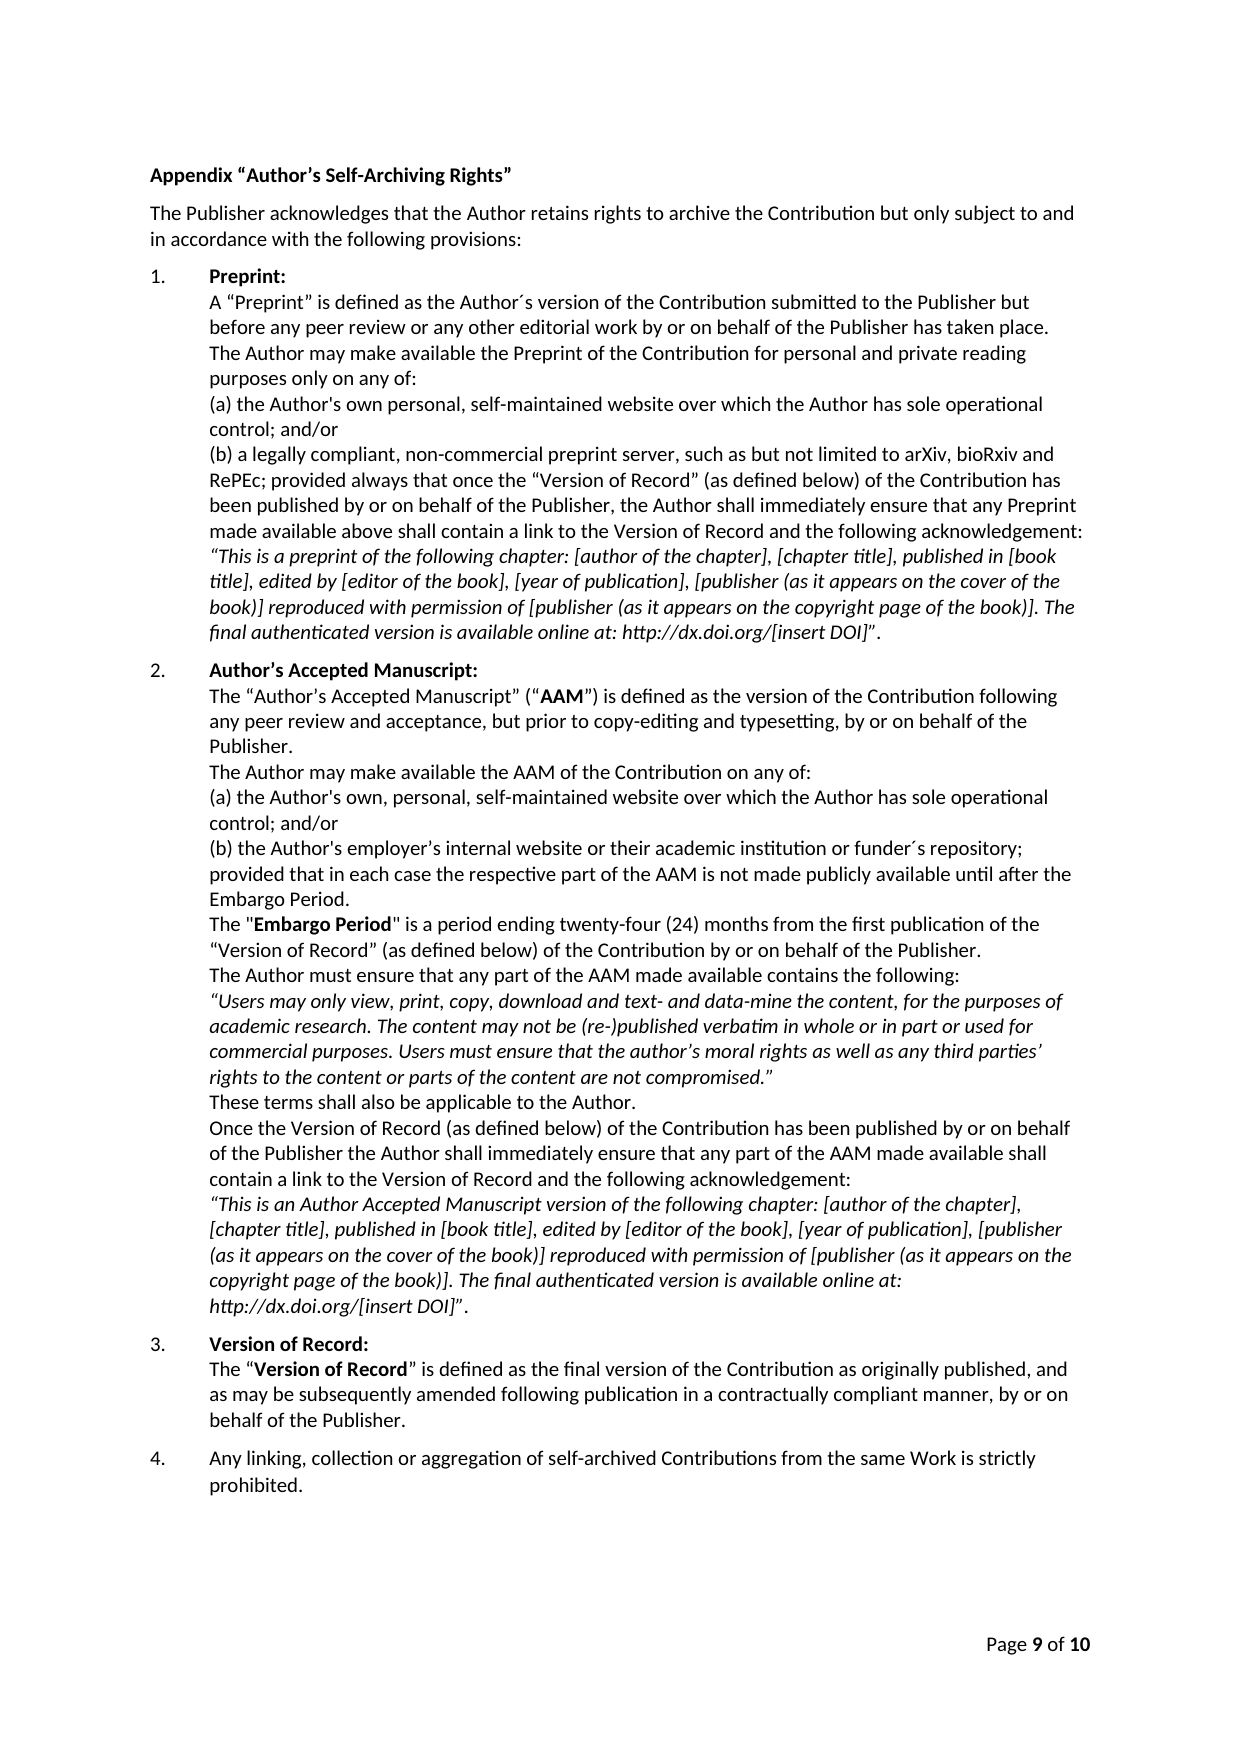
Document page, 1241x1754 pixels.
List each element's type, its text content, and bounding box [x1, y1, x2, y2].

text The Publisher acknowledges that the retains rights to archive the Contribution but only subject to and in accordance with the following provisions: [150, 200, 1090, 251]
list Any linking, collection or aggregation of self-archived Contributions from the same Work is strictly prohibited. [150, 1445, 1090, 1498]
text Appendix “’s Self-Archiving Rights” [150, 162, 1090, 188]
list Preprint: A “Preprint” is defined as the Author´s version of the Contribution submitted to the Publisher but before any peer review or any other editorial work by or on behalf of the Publisher has taken place. The Author may make available the Preprint of the Contribution for personal and private reading purposes only on any of: (a) the Author's own personal, self-maintained website over which the Author has sole operational control; and/or (b) a legally compliant, non-commercial preprint server, such as but not limited to arXiv, bioRxiv and RePEc; provided always that once the “Version of Record” (as defined below) of the Contribution has been published by or on behalf of the Publisher, the Author shall immediately ensure that any Preprint made available above shall contain a link to the Version of Record and the following acknowledgement: “This is a preprint of the following chapter: [author of the chapter], [chapter title], published in [book title], edited by [editor of the book], [year of publication], [publisher (as it appears on the cover of the book)] reproduced with permission of [publisher (as it appears on the copyright page of the book)]. The final authenticated version is available online at: http://dx.doi.org/[insert DOI]”. [150, 264, 1090, 645]
list Author’s Accepted Manuscript: The “Author’s Accepted Manuscript” (“AAM”) is defined as the version of the Contribution following any peer review and acceptance, but prior to copy-editing and typesetting, by or on behalf of the Publisher. The Author may make available the AAM of the Contribution on any of: (a) the Author's own, personal, self-maintained website over which the Author has sole operational control; and/or (b) the Author's employer’s internal website or their academic institution or funder´s repository; provided that in each case the respective part of the AAM is not made publicly available until after the Embargo Period. The "Embargo Period" is a period ending twenty-four (24) months from the first publication of the “Version of Record” (as defined below) of the Contribution by or on behalf of the Publisher. The Author must ensure that any part of the AAM made available contains the following: “Users may only view, print, copy, download and text- and data-mine the content, for the purposes of academic research. The content may not be (re-)published verbatim in whole or in part or used for commercial purposes. Users must ensure that the author’s moral rights as well as any third parties’ rights to the content or parts of the content are not compromised.” These terms shall also be applicable to the Author. Once the Version of Record (as defined below) of the Contribution has been published by or on behalf of the Publisher the Author shall immediately ensure that any part of the AAM made available shall contain a link to the Version of Record and the following acknowledgement: “This is an Author Accepted Manuscript version of the following chapter: [author of the chapter], [chapter title], published in [book title], edited by [editor of the book], [year of publication], [publisher (as it appears on the cover of the book)] reproduced with permission of [publisher (as it appears on the copyright page of the book)]. The final authenticated version is available online at: http://dx.doi.org/[insert DOI]”. [150, 657, 1090, 1318]
list Version of Record: The “Version of Record” is defined as the final version of the Contribution as originally published, and as may be subsequently amended following publication in a contractually compliant manner, by or on behalf of the Publisher. [150, 1331, 1090, 1432]
